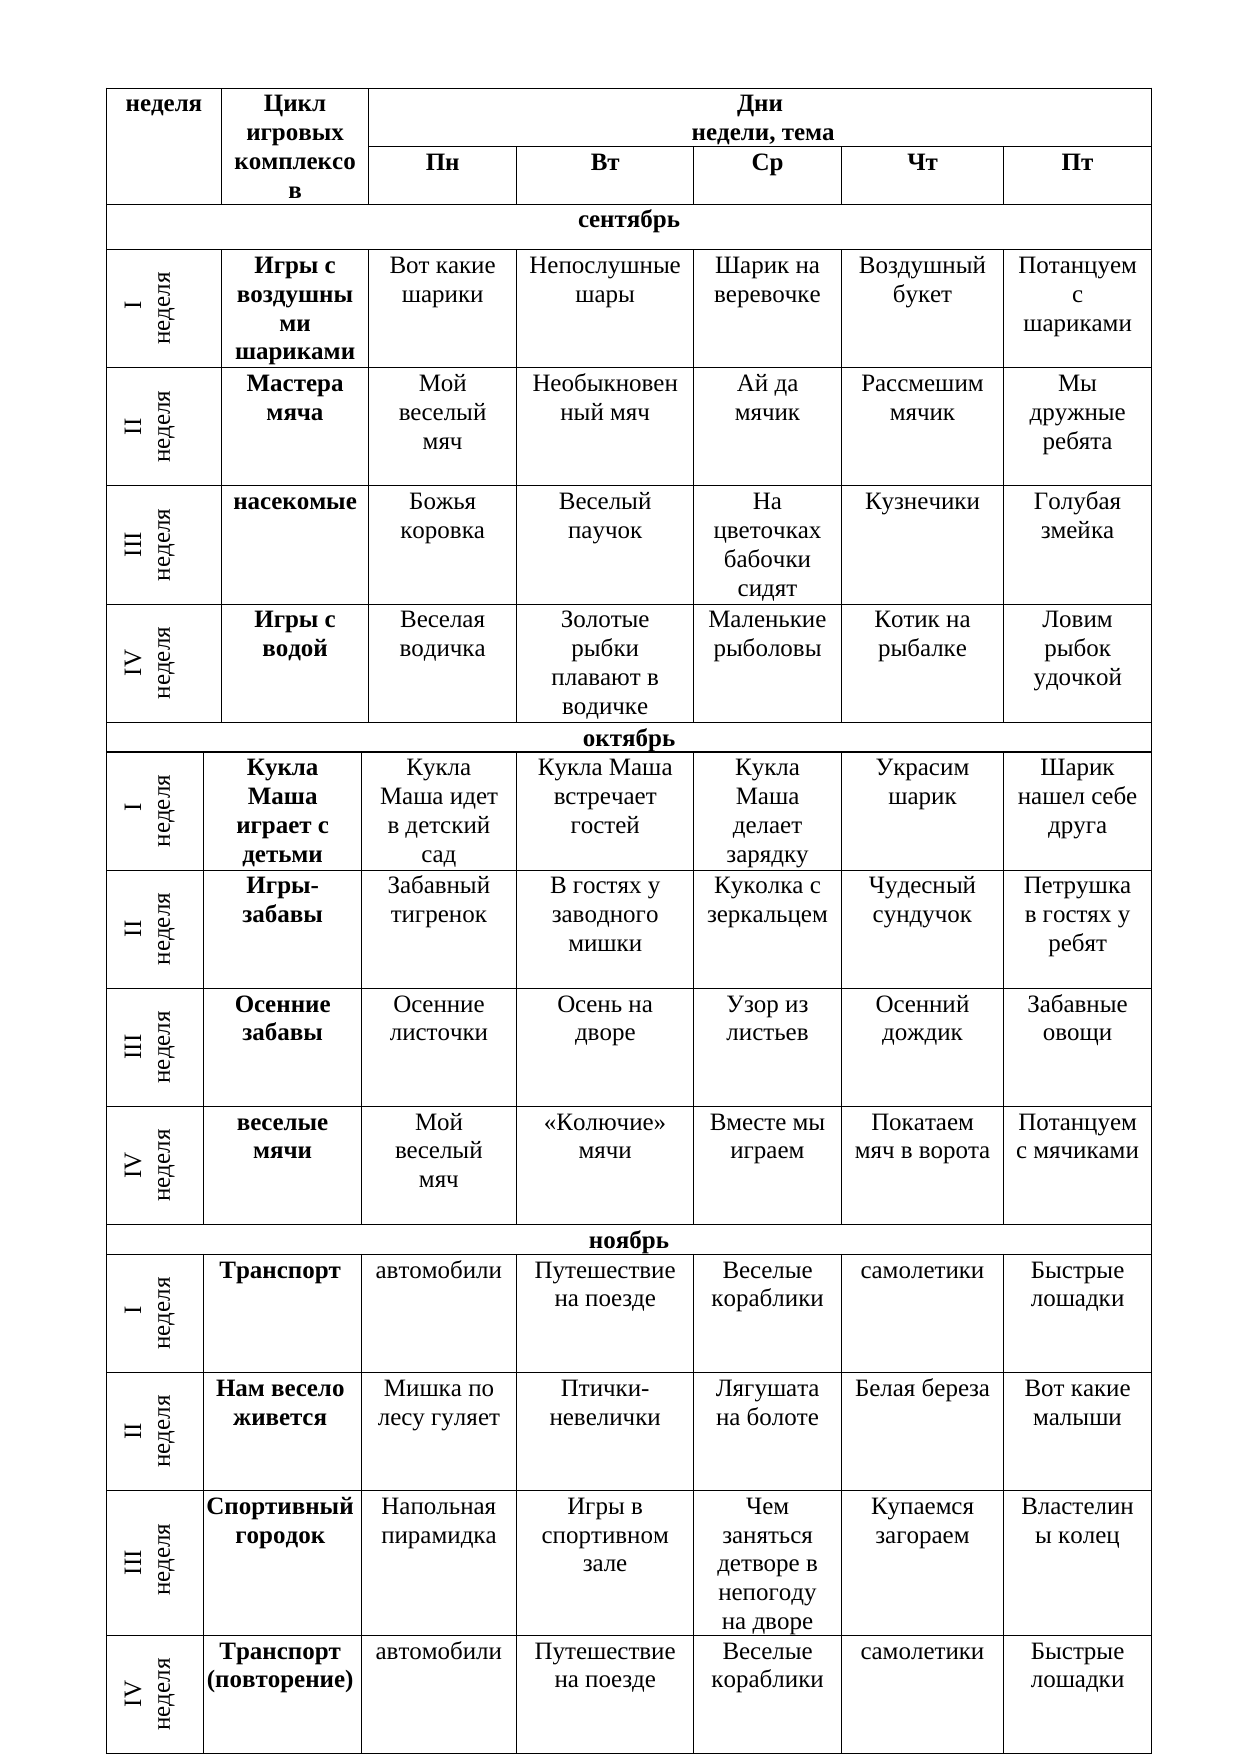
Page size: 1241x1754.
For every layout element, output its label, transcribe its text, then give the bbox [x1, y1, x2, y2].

table_cell Веселые кораблики [694, 1255, 841, 1372]
table_cell «Колючие» мячи [517, 1107, 693, 1224]
table_cell Быстрые лошадки [1004, 1636, 1151, 1753]
table_cell Мы дружные ребята [1004, 368, 1151, 485]
table_cell Голубая змейка [1004, 486, 1151, 603]
table_cell I неделя [107, 250, 221, 367]
table_cell IV неделя [107, 1107, 203, 1224]
table_cell самолетики [842, 1636, 1003, 1753]
table_cell Купаемся загораем [842, 1491, 1003, 1635]
table_cell Пн [369, 147, 516, 203]
table_cell Игры с водой [222, 605, 368, 722]
table_cell Забавные овощи [1004, 989, 1151, 1106]
table_cell Потанцуем с мячиками [1004, 1107, 1151, 1224]
table_cell сентябрь [107, 205, 1151, 249]
table_cell Шарик нашел себе друга [1004, 753, 1151, 869]
table_cell I неделя [107, 1255, 203, 1372]
table_header Цикл игровых комплексов [222, 89, 368, 203]
table_cell Вот какие малыши [1004, 1373, 1151, 1490]
table_cell Спортивный городок [204, 1491, 361, 1635]
table_cell Осенний дождик [842, 989, 1003, 1106]
table_cell Пт [1004, 147, 1151, 203]
table_cell Белая береза [842, 1373, 1003, 1490]
table_cell Игры в спортивном зале [517, 1491, 693, 1635]
table_cell ноябрь [107, 1225, 1151, 1254]
table_cell Осенние листочки [362, 989, 516, 1106]
table_cell Игры-забавы [204, 871, 361, 988]
table_cell Покатаем мяч в ворота [842, 1107, 1003, 1224]
table_cell Рассмешим мячик [842, 368, 1003, 485]
table_cell IV неделя [107, 1636, 203, 1753]
table_cell Котик на рыбалке [842, 605, 1003, 722]
table_cell Игры с воздушными шариками [222, 250, 368, 367]
table_cell Чем заняться детворе в непогоду на дворе [694, 1491, 841, 1635]
table_cell Петрушка в гостях у ребят [1004, 871, 1151, 988]
table_cell Ловим рыбок удочкой [1004, 605, 1151, 722]
table_cell Непослушные шары [517, 250, 693, 367]
table_cell Чудесный сундучок [842, 871, 1003, 988]
table_cell Необыкновенный мяч [517, 368, 693, 485]
table_header неделя [107, 89, 221, 203]
table_cell Кузнечики [842, 486, 1003, 603]
table_cell Украсим шарик [842, 753, 1003, 869]
table_cell Чт [842, 147, 1003, 203]
table_cell Вот какие шарики [369, 250, 516, 367]
table_cell Куколка с зеркальцем [694, 871, 841, 988]
table_cell Веселый паучок [517, 486, 693, 603]
table_cell III неделя [107, 486, 221, 603]
table_cell насекомые [222, 486, 368, 603]
table_cell Мой веселый мяч [369, 368, 516, 485]
table_cell Транспорт [204, 1255, 361, 1372]
table_cell I неделя [107, 753, 203, 869]
table_cell III неделя [107, 989, 203, 1106]
table_cell Кукла Маша идет в детский сад [362, 753, 516, 869]
table_cell Мишка по лесу гуляет [362, 1373, 516, 1490]
table_cell веселые мячи [204, 1107, 361, 1224]
table_cell автомобили [362, 1255, 516, 1372]
table_cell Кукла Маша играет с детьми [204, 753, 361, 869]
table_cell октябрь [107, 723, 1151, 751]
table_cell Ай да мячик [694, 368, 841, 485]
table_cell II неделя [107, 871, 203, 988]
table_cell Веселые кораблики [694, 1636, 841, 1753]
table_header Дни недели, тема [369, 89, 1151, 146]
table_cell II неделя [107, 1373, 203, 1490]
table_cell автомобили [362, 1636, 516, 1753]
table_cell Божья коровка [369, 486, 516, 603]
table_cell Путешествие на поезде [517, 1636, 693, 1753]
table_cell Кукла Маша встречает гостей [517, 753, 693, 869]
table_cell Осенние забавы [204, 989, 361, 1106]
table_cell Властелины колец [1004, 1491, 1151, 1635]
table_cell IV неделя [107, 605, 221, 722]
table_cell Вт [517, 147, 693, 203]
table_cell Золотые рыбки плавают в водичке [517, 605, 693, 722]
table_cell Потанцуем с шариками [1004, 250, 1151, 367]
table_cell Путешествие на поезде [517, 1255, 693, 1372]
table_cell Воздушный букет [842, 250, 1003, 367]
table_cell На цветочках бабочки сидят [694, 486, 841, 603]
table_cell Кукла Маша делает зарядку [694, 753, 841, 869]
table_cell Узор из листьев [694, 989, 841, 1106]
table_cell Маленькие рыболовы [694, 605, 841, 722]
table_cell Вместе мы играем [694, 1107, 841, 1224]
table_cell Забавный тигренок [362, 871, 516, 988]
table_cell Лягушата на болоте [694, 1373, 841, 1490]
table_cell Мой веселый мяч [362, 1107, 516, 1224]
table_cell Шарик на веревочке [694, 250, 841, 367]
table_cell III неделя [107, 1491, 203, 1635]
table_cell Веселая водичка [369, 605, 516, 722]
table_cell II неделя [107, 368, 221, 485]
table_cell Быстрые лошадки [1004, 1255, 1151, 1372]
table_cell Нам весело живется [204, 1373, 361, 1490]
table_cell Транспорт (повторение) [204, 1636, 361, 1753]
table_cell самолетики [842, 1255, 1003, 1372]
table_cell Напольная пирамидка [362, 1491, 516, 1635]
table_cell Птички-невелички [517, 1373, 693, 1490]
table_cell Ср [694, 147, 841, 203]
table_cell В гостях у заводного мишки [517, 871, 693, 988]
table_cell Осень на дворе [517, 989, 693, 1106]
table_cell Мастера мяча [222, 368, 368, 485]
